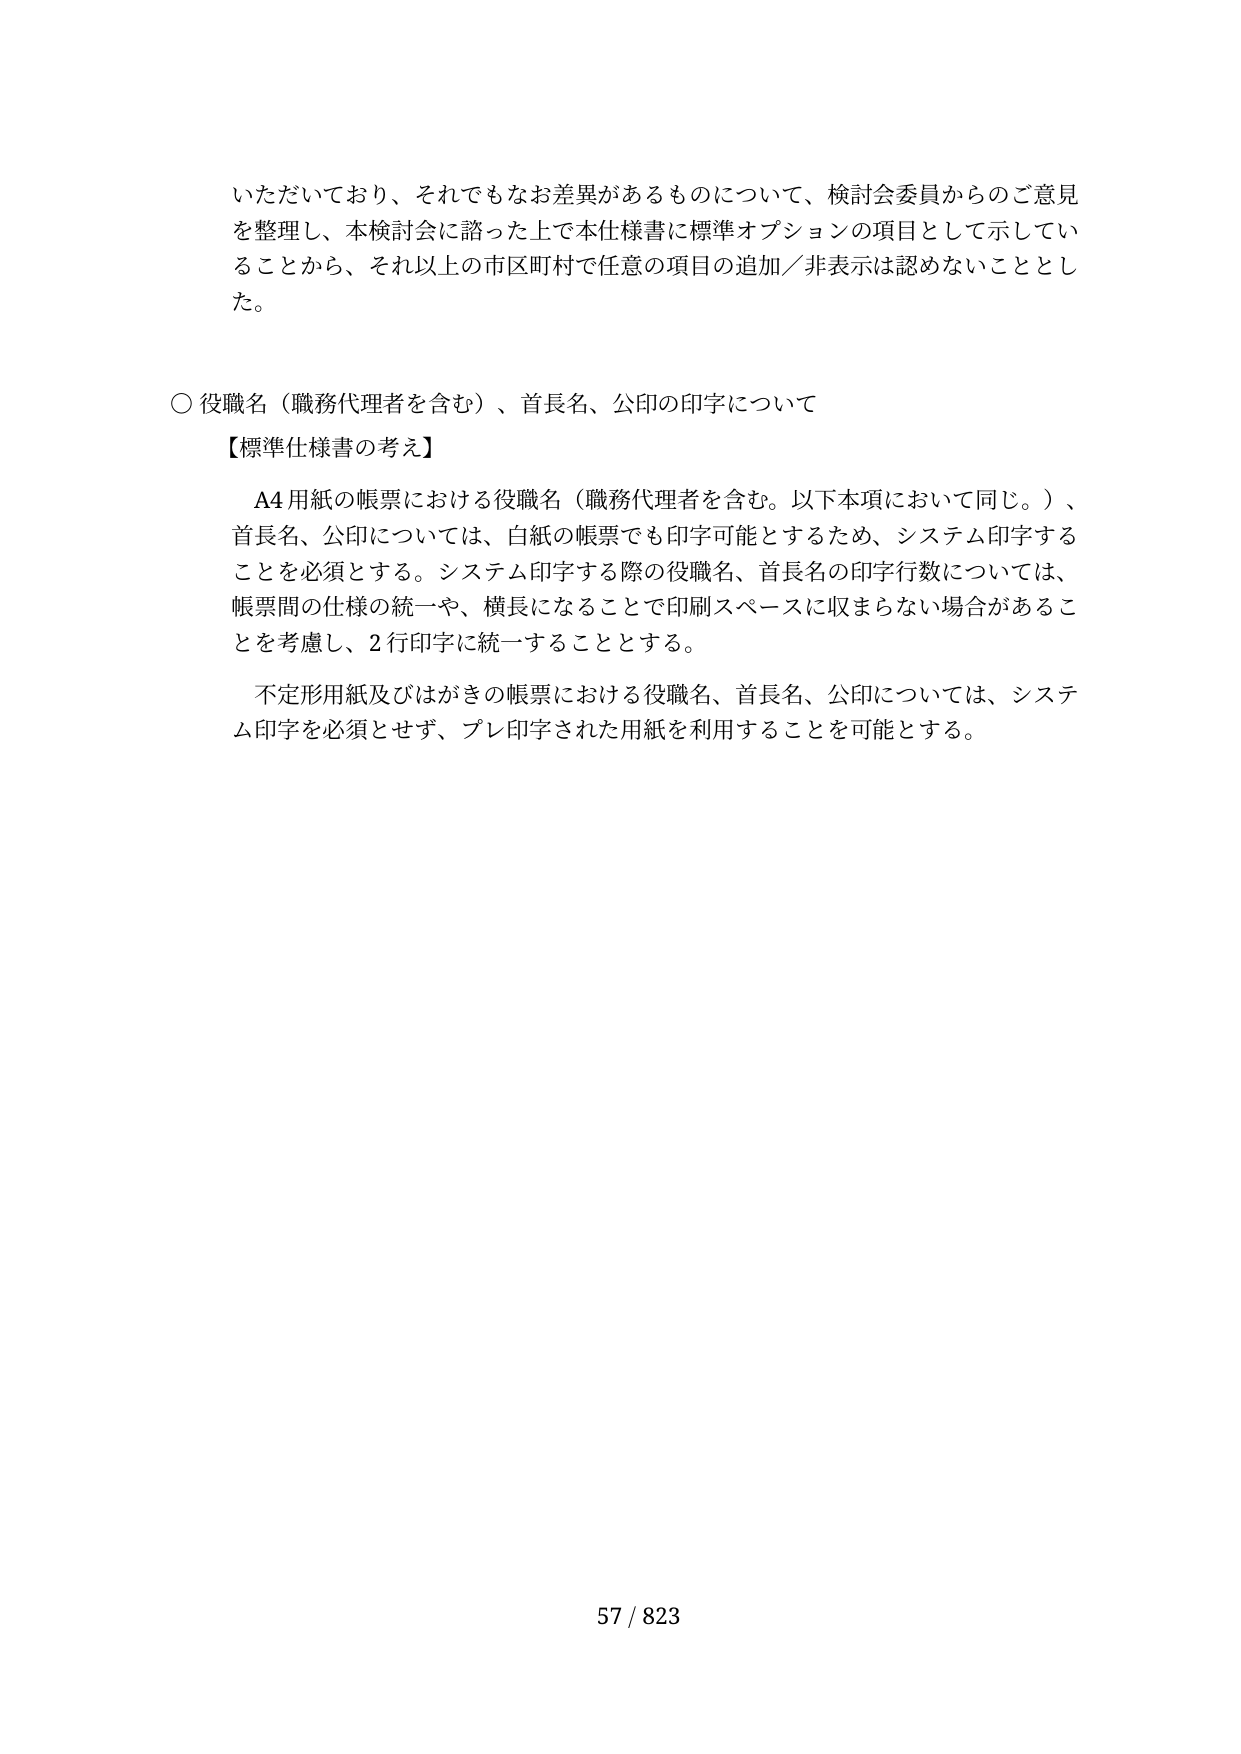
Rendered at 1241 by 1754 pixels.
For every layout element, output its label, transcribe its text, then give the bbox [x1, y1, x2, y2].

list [231, 177, 1092, 317]
text 【標準仕様書の考え】 [193, 430, 1092, 463]
list 不定形用紙及びはがきの帳票における役職名、首長名、公印については、システム印字を必須とせず、プレ印字された用紙を利用することを可能とする。 [231, 677, 1092, 746]
text 〇 役職名（職務代理者を含む）、首長名、公印の印字について [171, 386, 1092, 419]
list A4用紙の帳票における役職名（職務代理者を含む。以下本項において同じ。）、首長名、公印については、白紙の帳票でも印字可能とするため、システム印字することを必須とする。システム印字する際の役職名、首長名の印字行数については、帳票間の仕様の統一や、横長になることで印刷スペースに収まらない場合があることを考慮し、2行印字に統一することとする。 [231, 482, 1092, 658]
